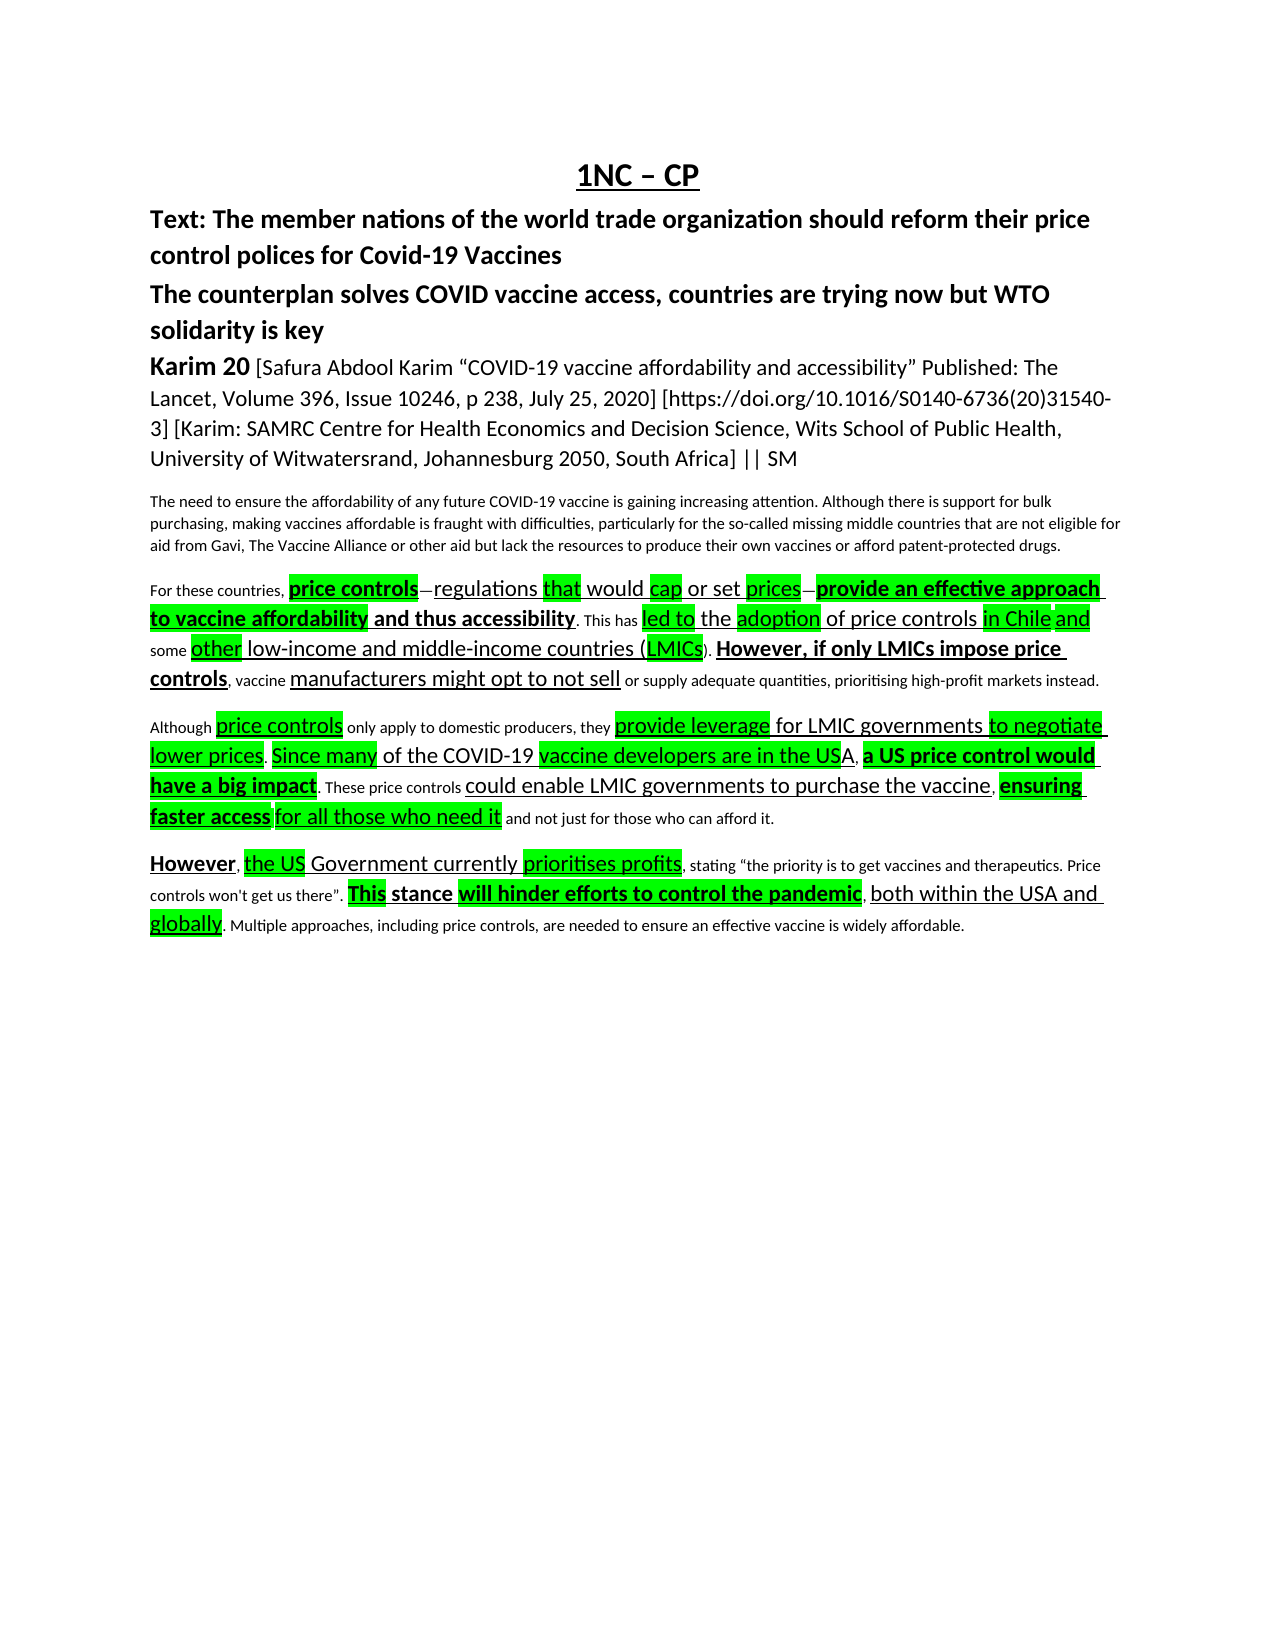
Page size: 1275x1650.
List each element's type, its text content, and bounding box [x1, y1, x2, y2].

subtitle The counterplan solves COVID vaccine access, countries are trying now but WTO solidarity is key [150, 278, 1125, 346]
subtitle 1NC – CP [150, 154, 1125, 195]
text The need to ensure the affordability of any future COVID-19 vaccine is gaining increasing attention. Although there is support for bulk purchasing, making vaccines affordable is fraught with difficulties, particularly for the so-called missing middle countries that are not eligible for aid from Gavi, The Vaccine Alliance or other aid but lack the resources to produce their own vaccines or afford patent-protected drugs. [150, 491, 1125, 556]
subtitle Text: The member nations of the world trade organization should reform their price control polices for Covid-19 Vaccines [150, 202, 1125, 271]
text Karim 20 [Safura Abdool Karim “COVID-19 vaccine affordability and accessibility” Published: The Lancet, Volume 396, Issue 10246, p 238, July 25, 2020] [https://doi.org/10.1016/S0140-6736(20)31540-3] [Karim: SAMRC Centre for Health Economics and Decision Science, Wits School of Public Health, University of Witwatersrand, Johannesburg 2050, South Africa] || SM [150, 349, 1125, 473]
text Although price controls only apply to domestic producers, they provide leverage for LMIC governments to negotiate lower prices. Since many of the COVID-19 vaccine developers are in the USA, a US price control would have a big impact. These price controls could enable LMIC governments to purchase the vaccine, ensuring faster access for all those who need it and not just for those who can afford it. [150, 711, 1125, 830]
text However, the US Government currently prioritises profits, stating “the priority is to get vaccines and therapeutics. Price controls won't get us there”. This stance will hinder efforts to control the pandemic, both within the USA and globally. Multiple approaches, including price controls, are needed to ensure an effective vaccine is widely affordable. [150, 849, 1125, 937]
text For these countries, price controls—regulations that would cap or set prices—provide an effective approach to vaccine affordability and thus accessibility. This has led to the adoption of price controls in Chile and some other low-income and middle-income countries (LMICs). However, if only LMICs impose price controls, vaccine manufacturers might opt to not sell or supply adequate quantities, prioritising high-profit markets instead. [150, 574, 1125, 692]
